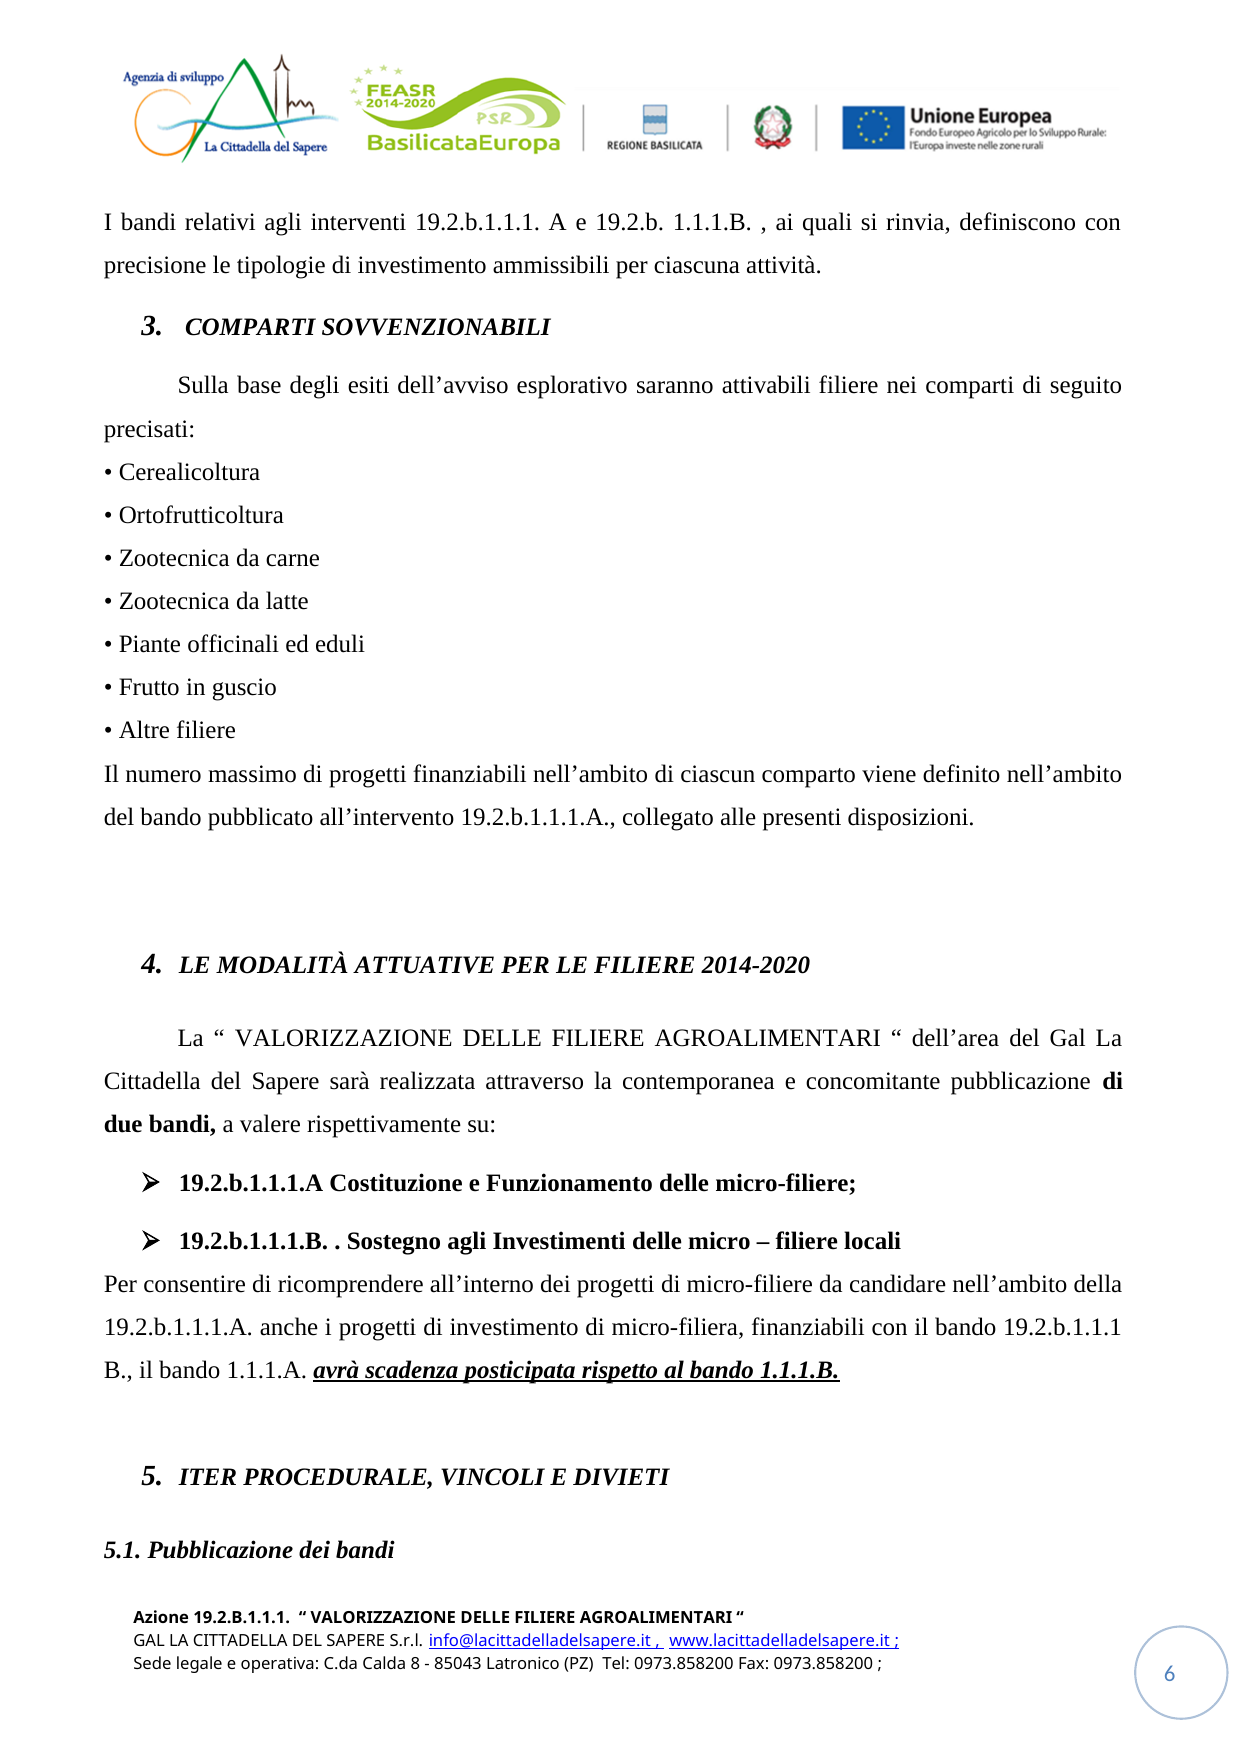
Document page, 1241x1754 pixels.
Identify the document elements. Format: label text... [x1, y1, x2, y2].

text Per consentire di ricomprendere all’interno dei progetti di micro-filiere da candidare nell’ambito della 19.2.b.1.1.1.A. anche i progetti di investimento di micro-filiera, finanziabili con il bando 19.2.b.1.1.1 B., il bando 1.1.1.A. avrà scadenza posticipata rispetto al bando 1.1.1.B. [103, 1269, 1123, 1384]
text • Piante officinali ed eduli [103, 629, 1123, 658]
text I bandi relativi agli interventi 19.2.b.1.1.1. A e 19.2.b. 1.1.1.B. , ai quali si rinvia, definiscono con precisione le tipologie di investimento ammissibili per ciascuna attività. [103, 207, 1123, 279]
text • Cerealicoltura [103, 457, 1123, 486]
text Sulla base degli esiti dell’avviso esplorativo saranno attivabili filiere nei comparti di seguito precisati: [103, 371, 1123, 442]
text La “ VALORIZZAZIONE DELLE FILIERE AGROALIMENTARI “ dell’area del Gal La Cittadella del Sapere sarà realizzata attraverso la contemporanea e concomitante pubblicazione di due bandi, a valere rispettivamente su: [103, 1023, 1123, 1138]
list 19.2.b.1.1.1.B. . Sostegno agli Investimenti delle micro – filiere locali [141, 1226, 1123, 1255]
list ITER PROCEDURALE, VINCOLI E DIVIETI [141, 1458, 1123, 1491]
text • Frutto in guscio [103, 672, 1123, 701]
text • Altre filiere [103, 716, 1123, 744]
list LE MODALITÀ ATTUATIVE PER LE FILIERE 2014-2020 [141, 946, 1123, 980]
text • Ortofrutticoltura [103, 500, 1123, 529]
text • Zootecnica da carne [103, 543, 1123, 572]
text • Zootecnica da latte [103, 586, 1123, 615]
list COMPARTI SOVVENZIONABILI [141, 308, 1123, 342]
text 5.1. Pubblicazione dei bandi [103, 1535, 1123, 1564]
picture [118, 14, 1120, 164]
text Il numero massimo di progetti finanziabili nell’ambito di ciascun comparto viene definito nell’ambito del bando pubblicato all’intervento 19.2.b.1.1.1.A., collegato alle presenti disposizioni. [103, 759, 1123, 831]
list 19.2.b.1.1.1.A Costituzione e Funzionamento delle micro-filiere; [141, 1168, 1123, 1196]
